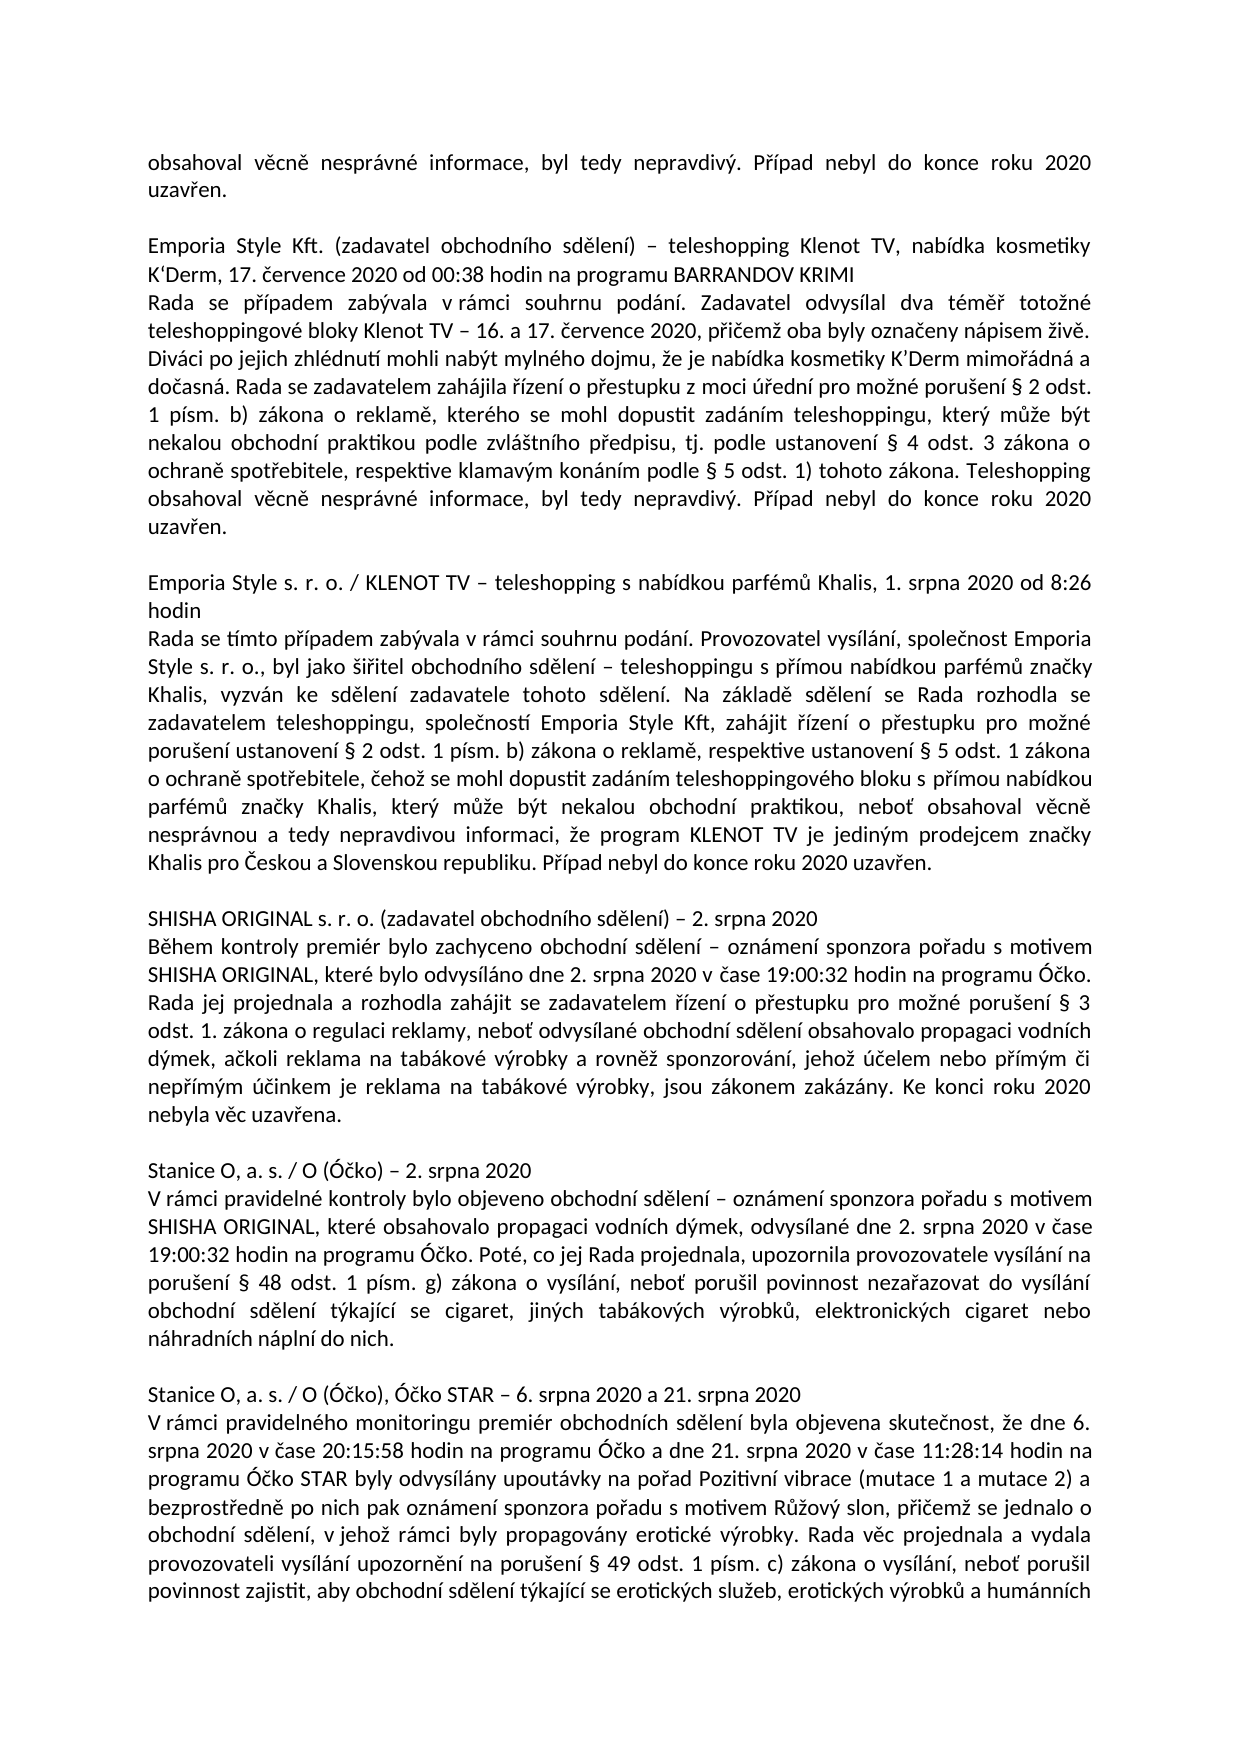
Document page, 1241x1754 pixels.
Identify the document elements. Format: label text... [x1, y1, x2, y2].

text V rámci pravidelné kontroly bylo objeveno obchodní sdělení – oznámení sponzora pořadu s motivem SHISHA ORIGINAL, které obsahovalo propagaci vodních dýmek, odvysílané dne 2. srpna 2020 v čase 19:00:32 hodin na programu Óčko. Poté, co jej Rada projednala, upozornila provozovatele vysílání na porušení § 48 odst. 1 písm. g) zákona o vysílání, neboť porušil povinnost nezařazovat do vysílání obchodní sdělení týkající se cigaret, jiných tabákových výrobků, elektronických cigaret nebo náhradních náplní do nich. [148, 1184, 1093, 1352]
text Emporia Style Kft. (zadavatel obchodního sdělení) – teleshopping Klenot TV, nabídka kosmetiky K‘Derm, 17. července 2020 od 00:38 hodin na programu BARRANDOV KRIMI [148, 232, 1093, 288]
text SHISHA ORIGINAL s. r. o. (zadavatel obchodního sdělení) – 2. srpna 2020 [148, 904, 1093, 932]
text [148, 148, 1093, 204]
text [148, 1408, 1093, 1605]
text Stanice O, a. s. / O (Óčko), Óčko STAR – 6. srpna 2020 a 21. srpna 2020 [148, 1381, 1093, 1408]
text Stanice O, a. s. / O (Óčko) – 2. srpna 2020 [148, 1156, 1093, 1184]
text Rada se tímto případem zabývala v rámci souhrnu podání. Provozovatel vysílání, společnost Emporia Style s. r. o., byl jako šiřitel obchodního sdělení – teleshoppingu s přímou nabídkou parfémů značky Khalis, vyzván ke sdělení zadavatele tohoto sdělení. Na základě sdělení se Rada rozhodla se zadavatelem teleshoppingu, společností Emporia Style Kft, zahájit řízení o přestupku pro možné porušení ustanovení § 2 odst. 1 písm. b) zákona o reklamě, respektive ustanovení § 5 odst. 1 zákona o ochraně spotřebitele, čehož se mohl dopustit zadáním teleshoppingového bloku s přímou nabídkou parfémů značky Khalis, který může být nekalou obchodní praktikou, neboť obsahoval věcně nesprávnou a tedy nepravdivou informaci, že program KLENOT TV je jediným prodejcem značky Khalis pro Českou a Slovenskou republiku. Případ nebyl do konce roku 2020 uzavřen. [148, 624, 1093, 876]
text Emporia Style s. r. o. / KLENOT TV – teleshopping s nabídkou parfémů Khalis, 1. srpna 2020 od 8:26 hodin [148, 568, 1093, 624]
text Během kontroly premiér bylo zachyceno obchodní sdělení – oznámení sponzora pořadu s motivem SHISHA ORIGINAL, které bylo odvysíláno dne 2. srpna 2020 v čase 19:00:32 hodin na programu Óčko. Rada jej projednala a rozhodla zahájit se zadavatelem řízení o přestupku pro možné porušení § 3 odst. 1. zákona o regulaci reklamy, neboť odvysílané obchodní sdělení obsahovalo propagaci vodních dýmek, ačkoli reklama na tabákové výrobky a rovněž sponzorování, jehož účelem nebo přímým či nepřímým účinkem je reklama na tabákové výrobky, jsou zákonem zakázány. Ke konci roku 2020 nebyla věc uzavřena. [148, 932, 1093, 1128]
